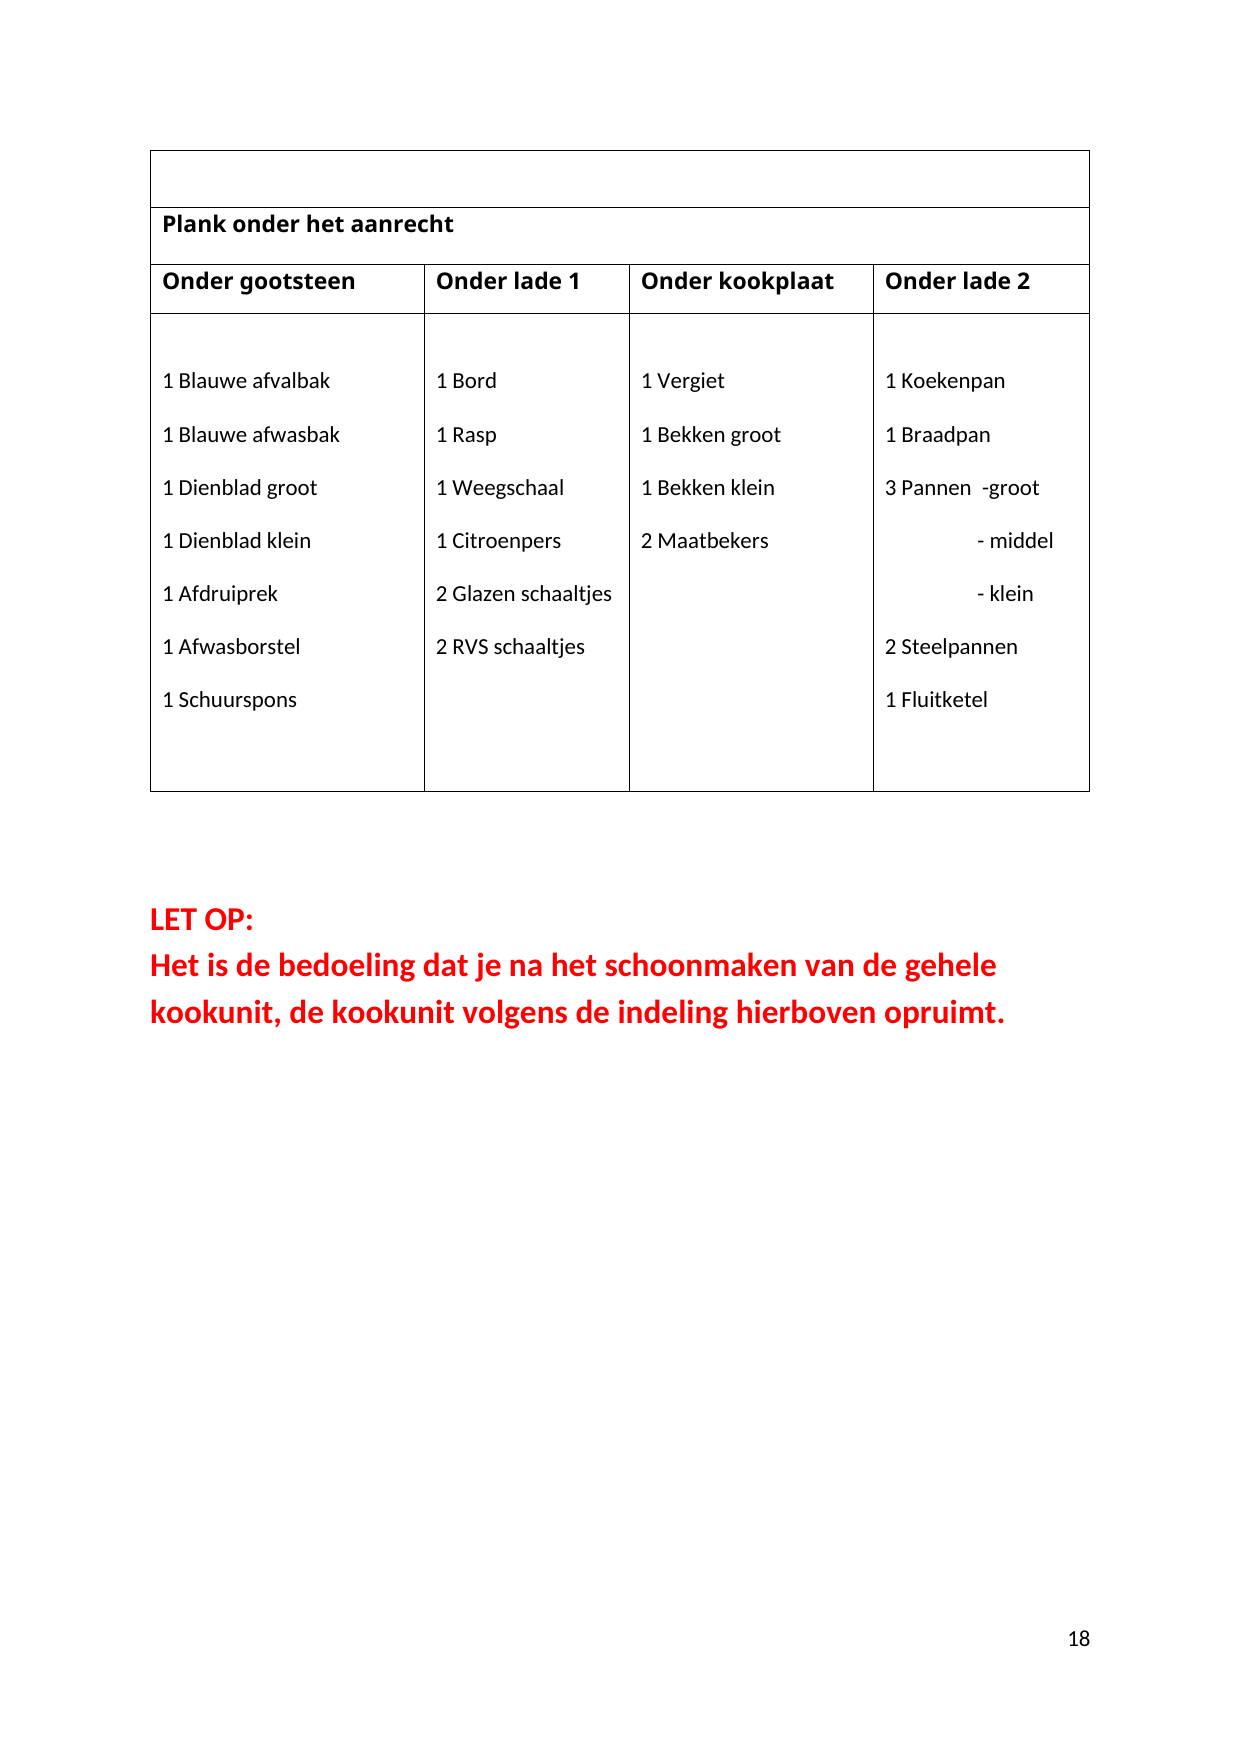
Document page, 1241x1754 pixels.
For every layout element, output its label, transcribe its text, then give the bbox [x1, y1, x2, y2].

table_cell Onder lade 1 [425, 265, 629, 313]
table_cell 1 Blauwe afvalbak 1 Blauwe afwasbak 1 Dienblad groot 1 Dienblad klein 1 Afdruiprek 1 Afwasborstel 1 Schuurspons [151, 314, 424, 791]
table_cell Plank onder het aanrecht [151, 208, 1089, 264]
table_cell 1 Bord 1 Rasp 1 Weegschaal 1 Citroenpers 2 Glazen schaaltjes 2 RVS schaaltjes [425, 314, 629, 791]
table_cell 1 Vergiet 1 Bekken groot 1 Bekken klein 2 Maatbekers [630, 314, 873, 791]
table_cell Onder kookplaat [630, 265, 873, 313]
table_cell Onder gootsteen [151, 265, 424, 313]
table_cell Onder lade 2 [874, 265, 1089, 313]
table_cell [151, 151, 1089, 207]
table_cell 1 Koekenpan 1 Braadpan 3 Pannen -groot - middel - klein 2 Steelpannen 1 Fluitketel [874, 314, 1089, 791]
text LET OP: Het is de bedoeling dat je na het schoonmaken van de gehele kookunit, de kookunit volgens de indeling hierboven opruimt. [150, 898, 1090, 1032]
